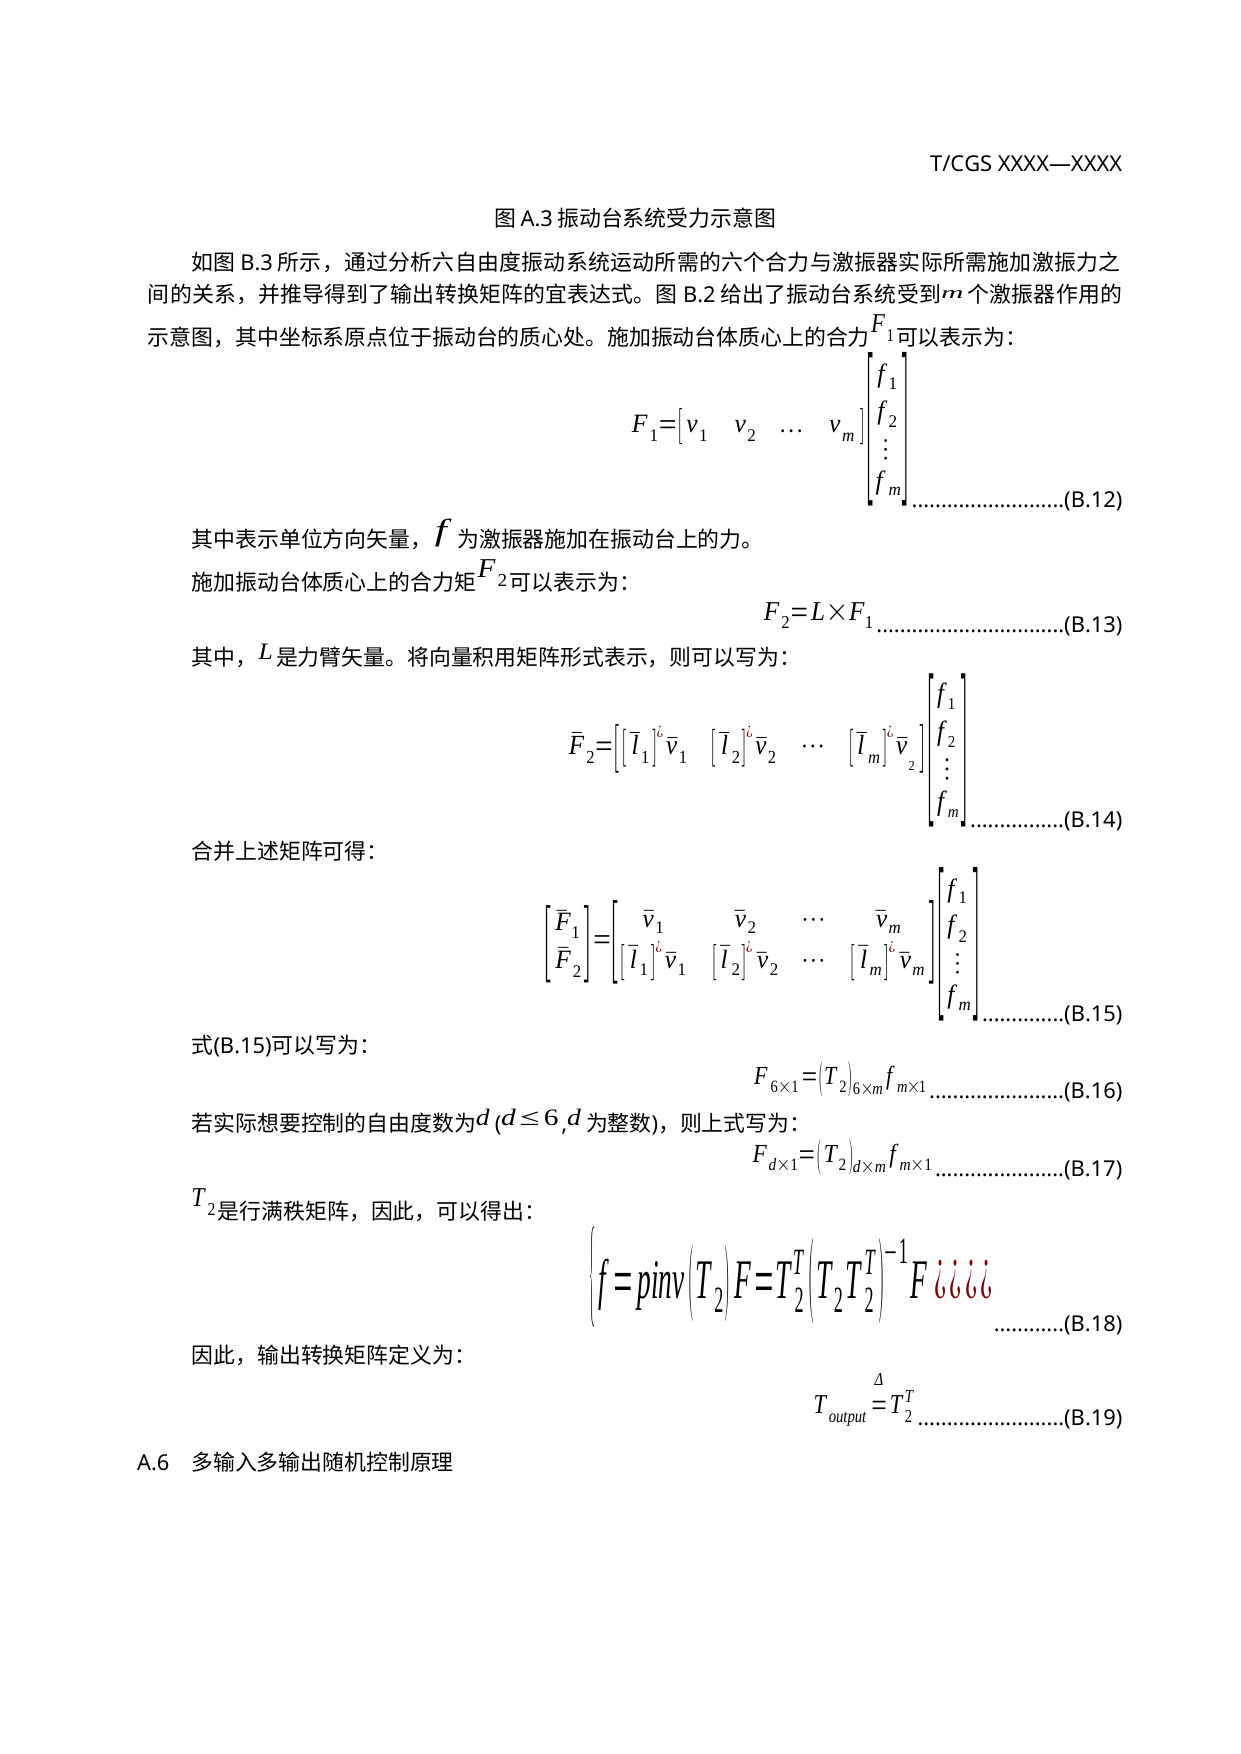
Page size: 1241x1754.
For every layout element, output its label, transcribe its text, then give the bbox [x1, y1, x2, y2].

text ................(B.14) [148, 671, 1122, 834]
text ..............(B.15) [148, 866, 1122, 1028]
text 其中表示单位方向矢量，为激振器施加在振动台上的力。 [148, 514, 1122, 554]
text ......................(B.17) [148, 1138, 1122, 1183]
text 如图B.3所示，通过分析六自由度振动系统运动所需的六个合力与激振器实际所需施加激振力之间的关系，并推导得到了输出转换矩阵的宜表达式。图B.2给出了振动台系统受到个激振器作用的示意图，其中坐标系原点位于振动台的质心处。施加振动台体质心上的合力可以表示为： [148, 245, 1122, 351]
text ............(B.18) [148, 1225, 1122, 1338]
text .........................(B.19) [148, 1369, 1122, 1432]
text 合并上述矩阵可得： [148, 834, 1122, 866]
text 若实际想要控制的自由度数为(,为整数)，则上式写为： [148, 1105, 1122, 1138]
list 图A.3振动台系统受力示意图 [148, 201, 1122, 233]
text 施加振动台体质心上的合力矩可以表示为： [148, 554, 1122, 596]
text .......................(B.16) [148, 1060, 1122, 1105]
text 其中，是力臂矢量。将向量积用矩阵形式表示，则可以写为： [148, 639, 1122, 671]
text ................................(B.13) [148, 596, 1122, 639]
list 多输入多输出随机控制原理 [137, 1445, 1133, 1476]
text 因此，输出转换矩阵定义为： [148, 1338, 1122, 1369]
text 是行满秩矩阵，因此，可以得出： [148, 1183, 1122, 1225]
text 式(B.15)可以写为： [148, 1028, 1122, 1060]
text ..........................(B.12) [148, 351, 1122, 514]
